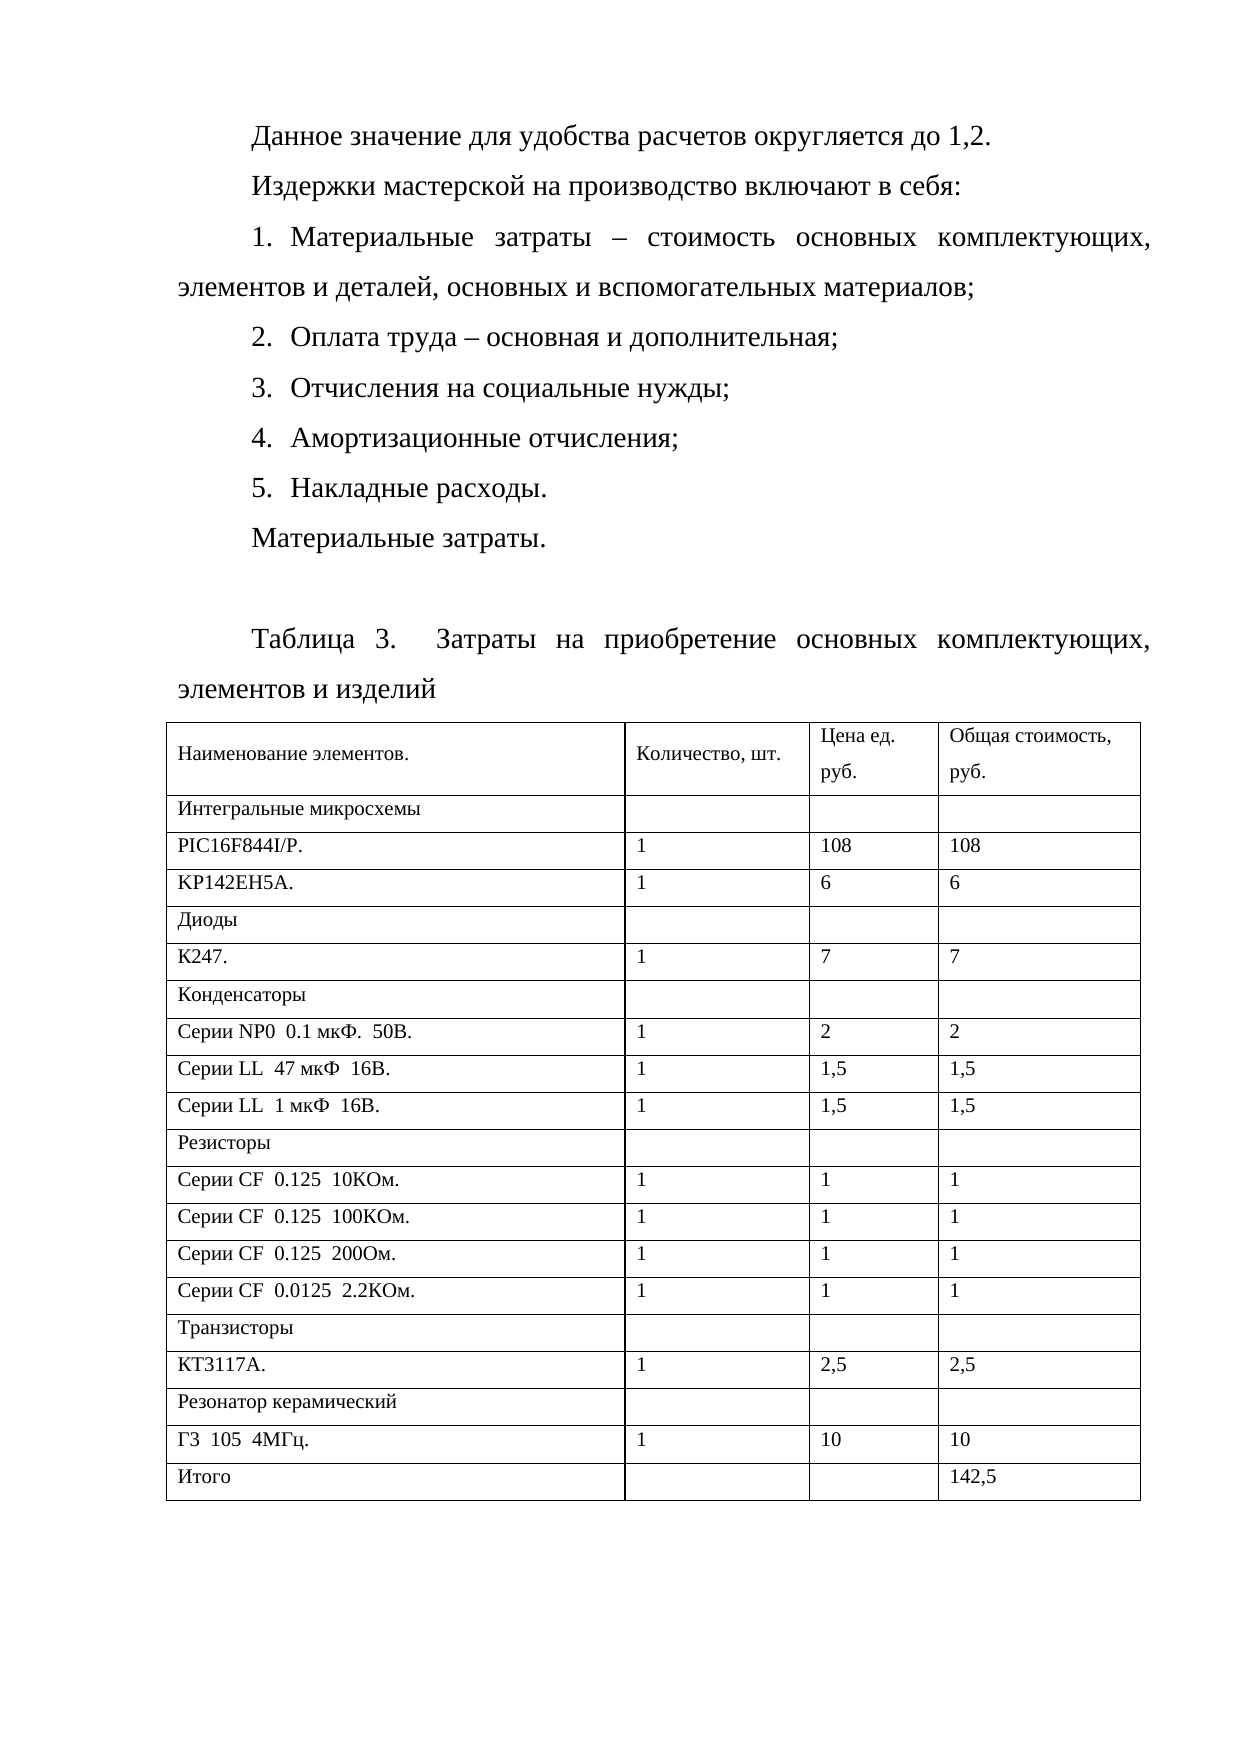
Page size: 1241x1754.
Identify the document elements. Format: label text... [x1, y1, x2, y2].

table_cell 2 [939, 1019, 1140, 1054]
list Отчисления на социальные нужды; [177, 370, 1152, 403]
table_cell 1 [626, 1426, 809, 1462]
table_cell Серии CF 0.0125 2.2КОм. [167, 1278, 624, 1314]
table_cell [626, 981, 809, 1017]
table_cell [939, 907, 1140, 943]
table_cell Серии CF 0.125 200Ом. [167, 1241, 624, 1277]
table_cell 10 [939, 1426, 1140, 1462]
table_cell 1 [626, 1167, 809, 1203]
table_header Общая стоимость, руб. [939, 723, 1140, 795]
table_cell 10 [810, 1426, 938, 1462]
table_header Цена ед. руб. [810, 723, 938, 795]
table_cell 6 [810, 870, 938, 906]
table_cell 1,5 [939, 1093, 1140, 1129]
table_cell 1 [626, 1204, 809, 1240]
table_cell Итого [167, 1464, 624, 1499]
table_cell Интегральные микросхемы [167, 796, 624, 832]
table_cell 1 [626, 1278, 809, 1314]
table_cell Серии CF 0.125 100КОм. [167, 1204, 624, 1240]
table_cell 108 [810, 833, 938, 869]
table_cell [626, 1130, 809, 1166]
table_cell [810, 1130, 938, 1166]
table_cell 6 [939, 870, 1140, 906]
list Материальные затраты – стоимость основных комплектующих, элементов и деталей, основных и вспомогательных материалов; [177, 219, 1152, 303]
table_header Количество, шт. [626, 723, 809, 795]
table_cell Резонатор керамический [167, 1389, 624, 1425]
table_cell Диоды [167, 907, 624, 943]
table_cell КТ3117А. [167, 1352, 624, 1388]
text Издержки мастерской на производство включают в себя: [177, 168, 1152, 202]
list Накладные расходы. [177, 470, 1152, 504]
text Таблица 3. Затраты на приобретение основных комплектующих, элементов и изделий [177, 621, 1152, 705]
table_cell 1 [626, 870, 809, 906]
table_cell 1 [626, 1093, 809, 1129]
list Амортизационные отчисления; [177, 420, 1152, 453]
table_cell [939, 1315, 1140, 1351]
table_cell 1,5 [810, 1056, 938, 1092]
table_cell [939, 1130, 1140, 1166]
table_cell KP142EH5A. [167, 870, 624, 906]
table_cell 1 [939, 1278, 1140, 1314]
table_cell 2 [810, 1019, 938, 1054]
table_cell [626, 1315, 809, 1351]
text Данное значение для удобства расчетов округляется до 1,2. [177, 118, 1152, 152]
table_cell [810, 1464, 938, 1499]
table_cell PIC16F844I/P. [167, 833, 624, 869]
table_cell 1 [626, 1241, 809, 1277]
table_cell [810, 1389, 938, 1425]
table_cell 7 [810, 944, 938, 980]
table_cell 7 [939, 944, 1140, 980]
table_cell 2,5 [810, 1352, 938, 1388]
table_cell [939, 796, 1140, 832]
table_cell Серии CF 0.125 10КОм. [167, 1167, 624, 1203]
table_cell [626, 1389, 809, 1425]
table_cell [810, 796, 938, 832]
table_cell 1,5 [939, 1056, 1140, 1092]
text Материальные затраты. [177, 521, 1152, 554]
table_cell [939, 981, 1140, 1017]
table_cell 1 [810, 1204, 938, 1240]
table_cell 1 [626, 1019, 809, 1054]
table_cell 1,5 [810, 1093, 938, 1129]
table_cell 1 [626, 1056, 809, 1092]
table_cell [626, 907, 809, 943]
table_cell Конденсаторы [167, 981, 624, 1017]
table_cell 1 [626, 944, 809, 980]
table_cell К247. [167, 944, 624, 980]
list Оплата труда – основная и дополнительная; [177, 319, 1152, 353]
table_cell Серии LL 47 мкФ 16В. [167, 1056, 624, 1092]
table_cell 1 [810, 1278, 938, 1314]
table_cell 1 [626, 833, 809, 869]
table_cell [810, 907, 938, 943]
table_cell Транзисторы [167, 1315, 624, 1351]
table_cell 1 [939, 1204, 1140, 1240]
table_cell Серии LL 1 мкФ 16В. [167, 1093, 624, 1129]
table_cell 2,5 [939, 1352, 1140, 1388]
table_cell [810, 1315, 938, 1351]
table_cell Резисторы [167, 1130, 624, 1166]
table_cell 1 [939, 1241, 1140, 1277]
table_cell [626, 1464, 809, 1499]
table_cell 1 [939, 1167, 1140, 1203]
table_cell [626, 796, 809, 832]
table_cell 142,5 [939, 1464, 1140, 1499]
table_cell 108 [939, 833, 1140, 869]
table_cell Серии NP0 0.1 мкФ. 50В. [167, 1019, 624, 1054]
table_cell 1 [810, 1241, 938, 1277]
table_cell 1 [810, 1167, 938, 1203]
table_cell [939, 1389, 1140, 1425]
table_cell 1 [626, 1352, 809, 1388]
table_cell Г3 105 4МГц. [167, 1426, 624, 1462]
table_cell [810, 981, 938, 1017]
table_header Наименование элементов. [167, 723, 624, 795]
